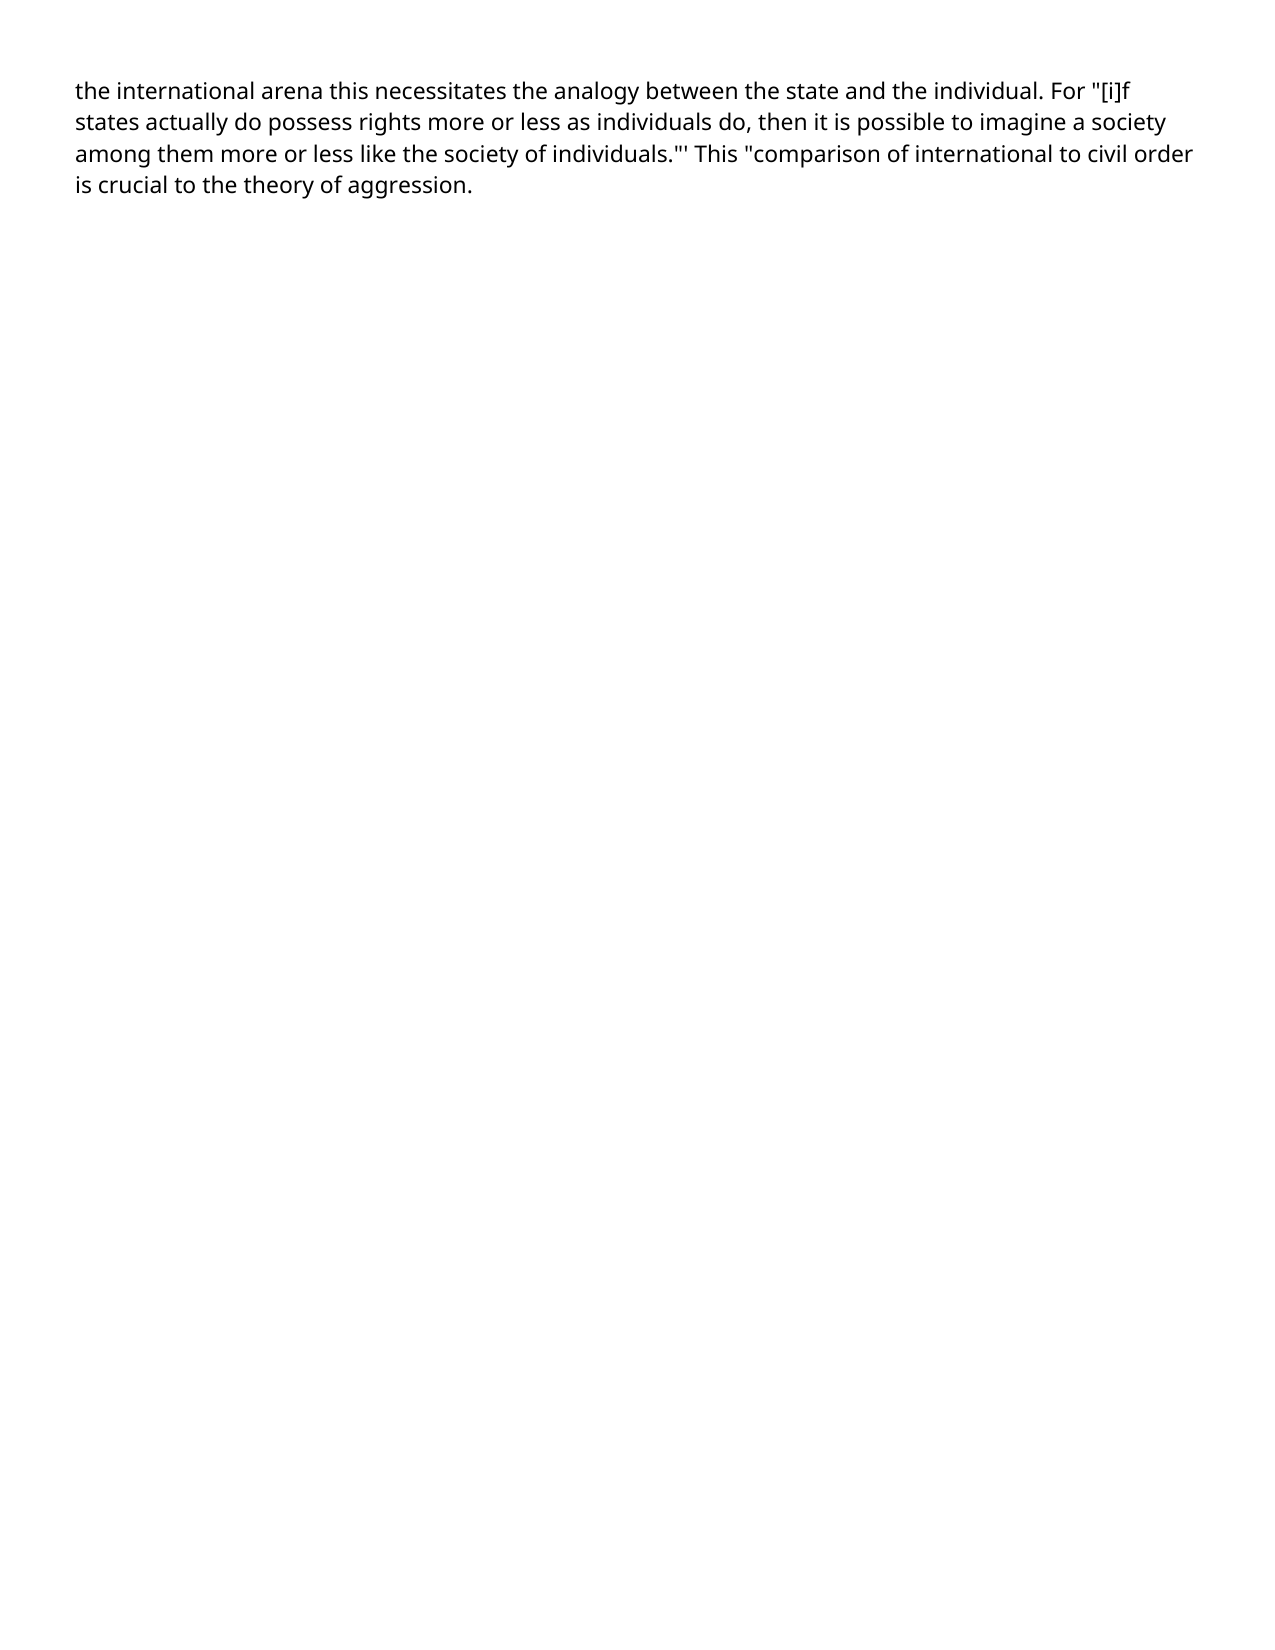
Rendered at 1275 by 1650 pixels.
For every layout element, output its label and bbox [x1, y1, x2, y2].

text [75, 75, 1200, 200]
